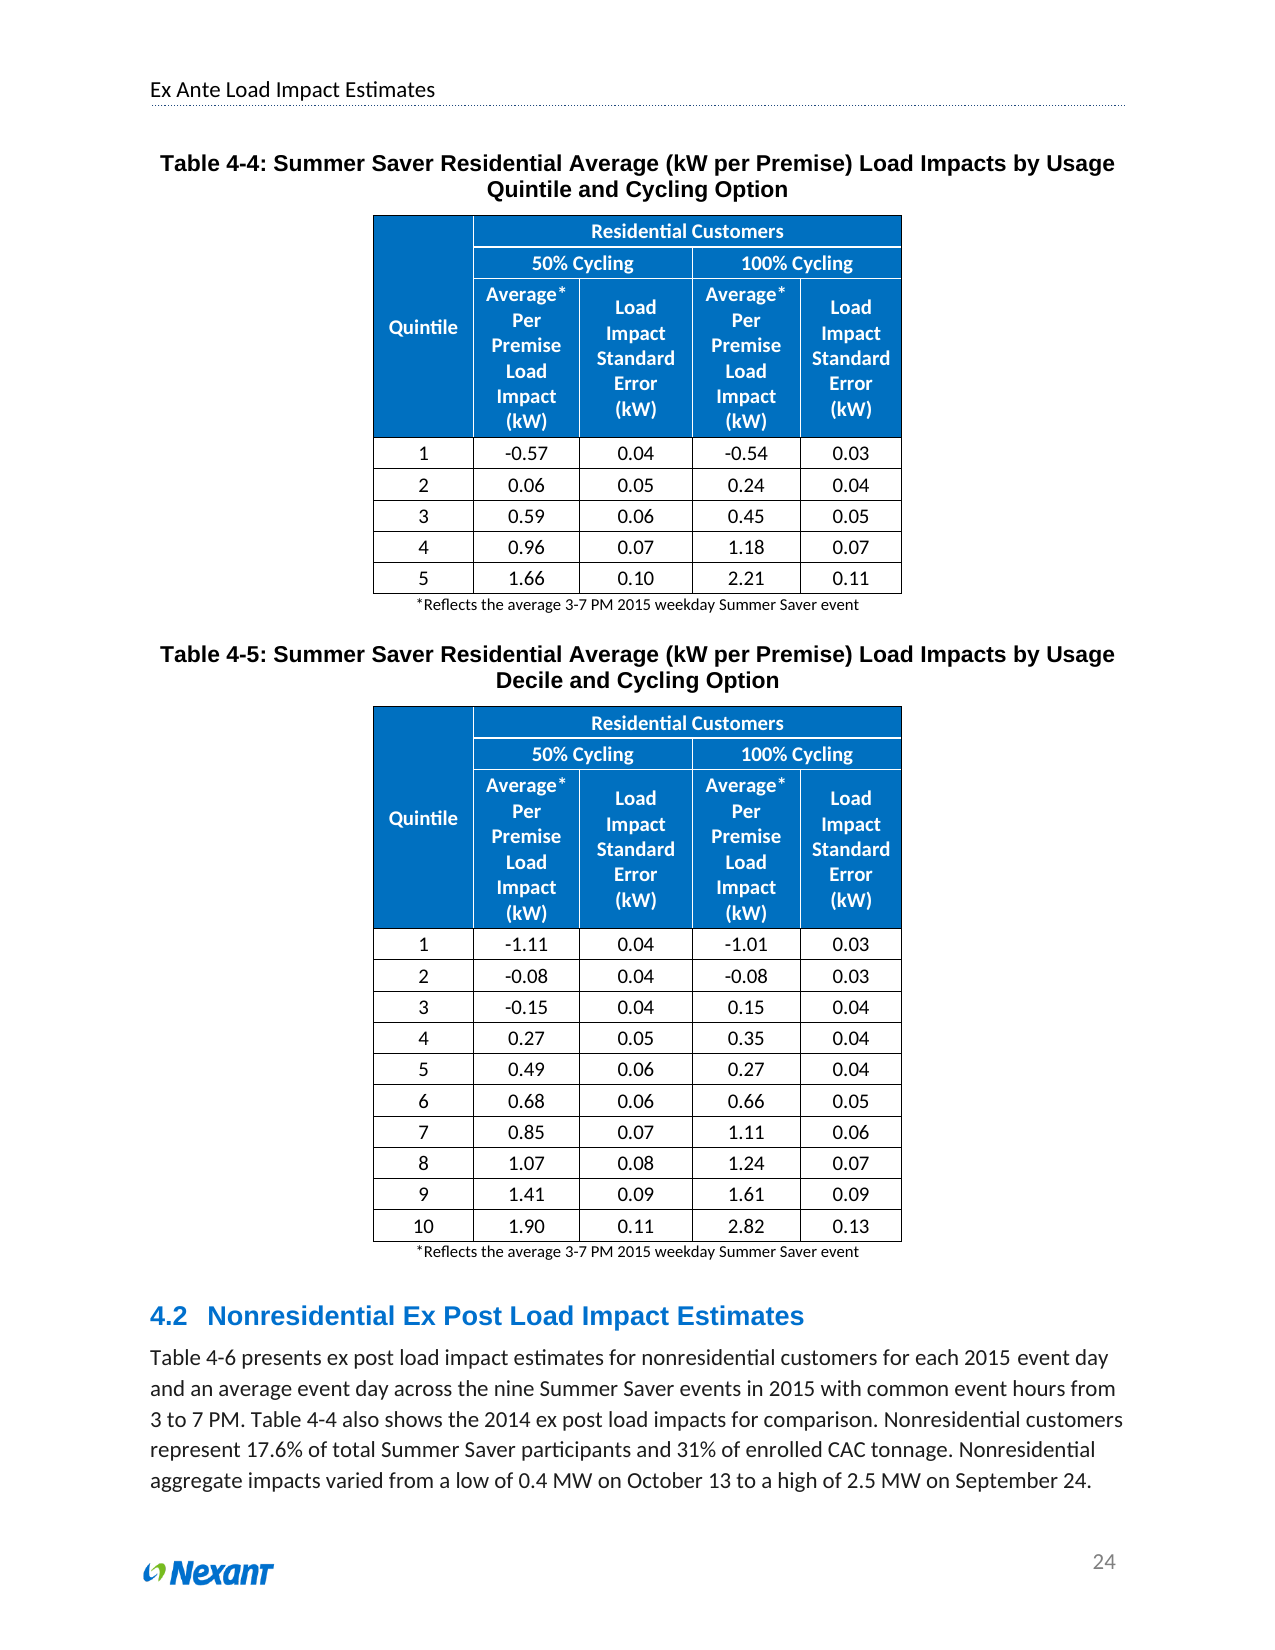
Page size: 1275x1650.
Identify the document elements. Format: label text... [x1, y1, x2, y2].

table_cell 0.05 [580, 1023, 692, 1053]
table_cell 0.06 [474, 469, 579, 499]
table_cell 0.03 [801, 960, 901, 991]
table_cell 5 [374, 563, 473, 593]
table_cell 1.61 [693, 1179, 800, 1209]
table_cell 50% Cycling [474, 248, 692, 278]
table_cell 0.06 [580, 1085, 692, 1116]
table_cell 0.27 [474, 1023, 579, 1053]
table_cell 0.04 [801, 992, 901, 1022]
table_cell 0.11 [801, 563, 901, 593]
table_cell -0.08 [474, 960, 579, 991]
text Table 4-5: Summer Saver Residential Average (kW per Premise) Load Impacts by Usage Decile and Cycling Option [150, 641, 1125, 694]
table_cell 0.04 [801, 1023, 901, 1053]
table_cell 1.11 [693, 1117, 800, 1147]
table_cell 0.09 [801, 1179, 901, 1209]
table_cell 0.68 [474, 1085, 579, 1116]
table_cell 1.90 [474, 1210, 579, 1241]
table_cell 0.11 [580, 1210, 692, 1241]
picture [124, 1542, 293, 1603]
table_cell 0.05 [801, 1085, 901, 1116]
table_cell 0.49 [474, 1054, 579, 1084]
table_cell 0.10 [580, 563, 692, 593]
table_cell 1.66 [474, 563, 579, 593]
table_cell -0.57 [474, 438, 579, 468]
table_cell 0.07 [580, 1117, 692, 1147]
table_cell 10 [374, 1210, 473, 1241]
table_cell 0.04 [801, 1054, 901, 1084]
table_cell -1.01 [693, 929, 800, 959]
table_cell -0.15 [474, 992, 579, 1022]
table_cell 0.04 [801, 469, 901, 499]
table_cell 8 [374, 1148, 473, 1178]
table_header Residential Customers [474, 216, 901, 246]
table_cell 6 [374, 1085, 473, 1116]
table_cell 0.04 [580, 438, 692, 468]
table_cell 0.35 [693, 1023, 800, 1053]
table_cell 50% Cycling [474, 739, 692, 769]
table_cell -0.08 [693, 960, 800, 991]
text *Reflects the average 3-7 PM 2015 weekday Summer Saver event [150, 1242, 1125, 1262]
table_cell Load Impact Standard Error (kW) [580, 770, 692, 928]
table_cell Average* Per Premise Load Impact (kW) [474, 770, 579, 928]
table_cell 0.08 [580, 1148, 692, 1178]
table_cell 0.07 [801, 532, 901, 562]
table_cell 9 [374, 1179, 473, 1209]
table_cell 0.05 [580, 469, 692, 499]
table_cell 0.96 [474, 532, 579, 562]
table_cell Load Impact Standard Error (kW) [801, 279, 901, 437]
table_cell 0.85 [474, 1117, 579, 1147]
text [150, 1343, 1125, 1494]
table_cell 0.15 [693, 992, 800, 1022]
table_cell Average* Per Premise Load Impact (kW) [693, 279, 800, 437]
table_header Quintile [374, 216, 473, 437]
table_cell 100% Cycling [693, 248, 901, 278]
table_header Residential Customers [474, 707, 901, 737]
table_cell 0.06 [580, 1054, 692, 1084]
table_cell Average* Per Premise Load Impact (kW) [693, 770, 800, 928]
table_cell 2.82 [693, 1210, 800, 1241]
table_cell -0.54 [693, 438, 800, 468]
table_cell 2 [374, 469, 473, 499]
table_cell 0.07 [580, 532, 692, 562]
table_cell 5 [374, 1054, 473, 1084]
table_cell 0.04 [580, 992, 692, 1022]
table_cell 1 [374, 929, 473, 959]
table_cell 0.13 [801, 1210, 901, 1241]
table_cell 4 [374, 1023, 473, 1053]
table_cell 0.03 [801, 929, 901, 959]
table_cell 0.27 [693, 1054, 800, 1084]
table_cell 3 [374, 992, 473, 1022]
table_cell 3 [374, 501, 473, 531]
table_cell 1.24 [693, 1148, 800, 1178]
table_cell 0.06 [580, 501, 692, 531]
table_cell 100% Cycling [693, 739, 901, 769]
table_cell 2 [374, 960, 473, 991]
table_cell 0.04 [580, 929, 692, 959]
table_cell 0.07 [801, 1148, 901, 1178]
table_cell 0.66 [693, 1085, 800, 1116]
table_cell 2.21 [693, 563, 800, 593]
table_cell 7 [374, 1117, 473, 1147]
table_cell 0.03 [801, 438, 901, 468]
table_cell 4 [374, 532, 473, 562]
table_cell 0.24 [693, 469, 800, 499]
table_cell 0.45 [693, 501, 800, 531]
text *Reflects the average 3-7 PM 2015 weekday Summer Saver event [150, 594, 1125, 615]
table_cell Load Impact Standard Error (kW) [580, 279, 692, 437]
table_cell 0.04 [580, 960, 692, 991]
table_header Quintile [374, 707, 473, 928]
table_cell 1 [374, 438, 473, 468]
table_cell 0.59 [474, 501, 579, 531]
table_cell -1.11 [474, 929, 579, 959]
table_cell Load Impact Standard Error (kW) [801, 770, 901, 928]
table_cell 1.07 [474, 1148, 579, 1178]
table_cell 0.06 [801, 1117, 901, 1147]
table_cell 1.18 [693, 532, 800, 562]
table_cell 0.05 [801, 501, 901, 531]
table_cell 1.41 [474, 1179, 579, 1209]
text Table 4-4: Summer Saver Residential Average (kW per Premise) Load Impacts by Usage Quintile and Cycling Option [150, 150, 1125, 203]
subtitle Nonresidential Ex Post Load Impact Estimates [150, 1299, 1125, 1331]
table_cell Average* Per Premise Load Impact (kW) [474, 279, 579, 437]
table_cell 0.09 [580, 1179, 692, 1209]
